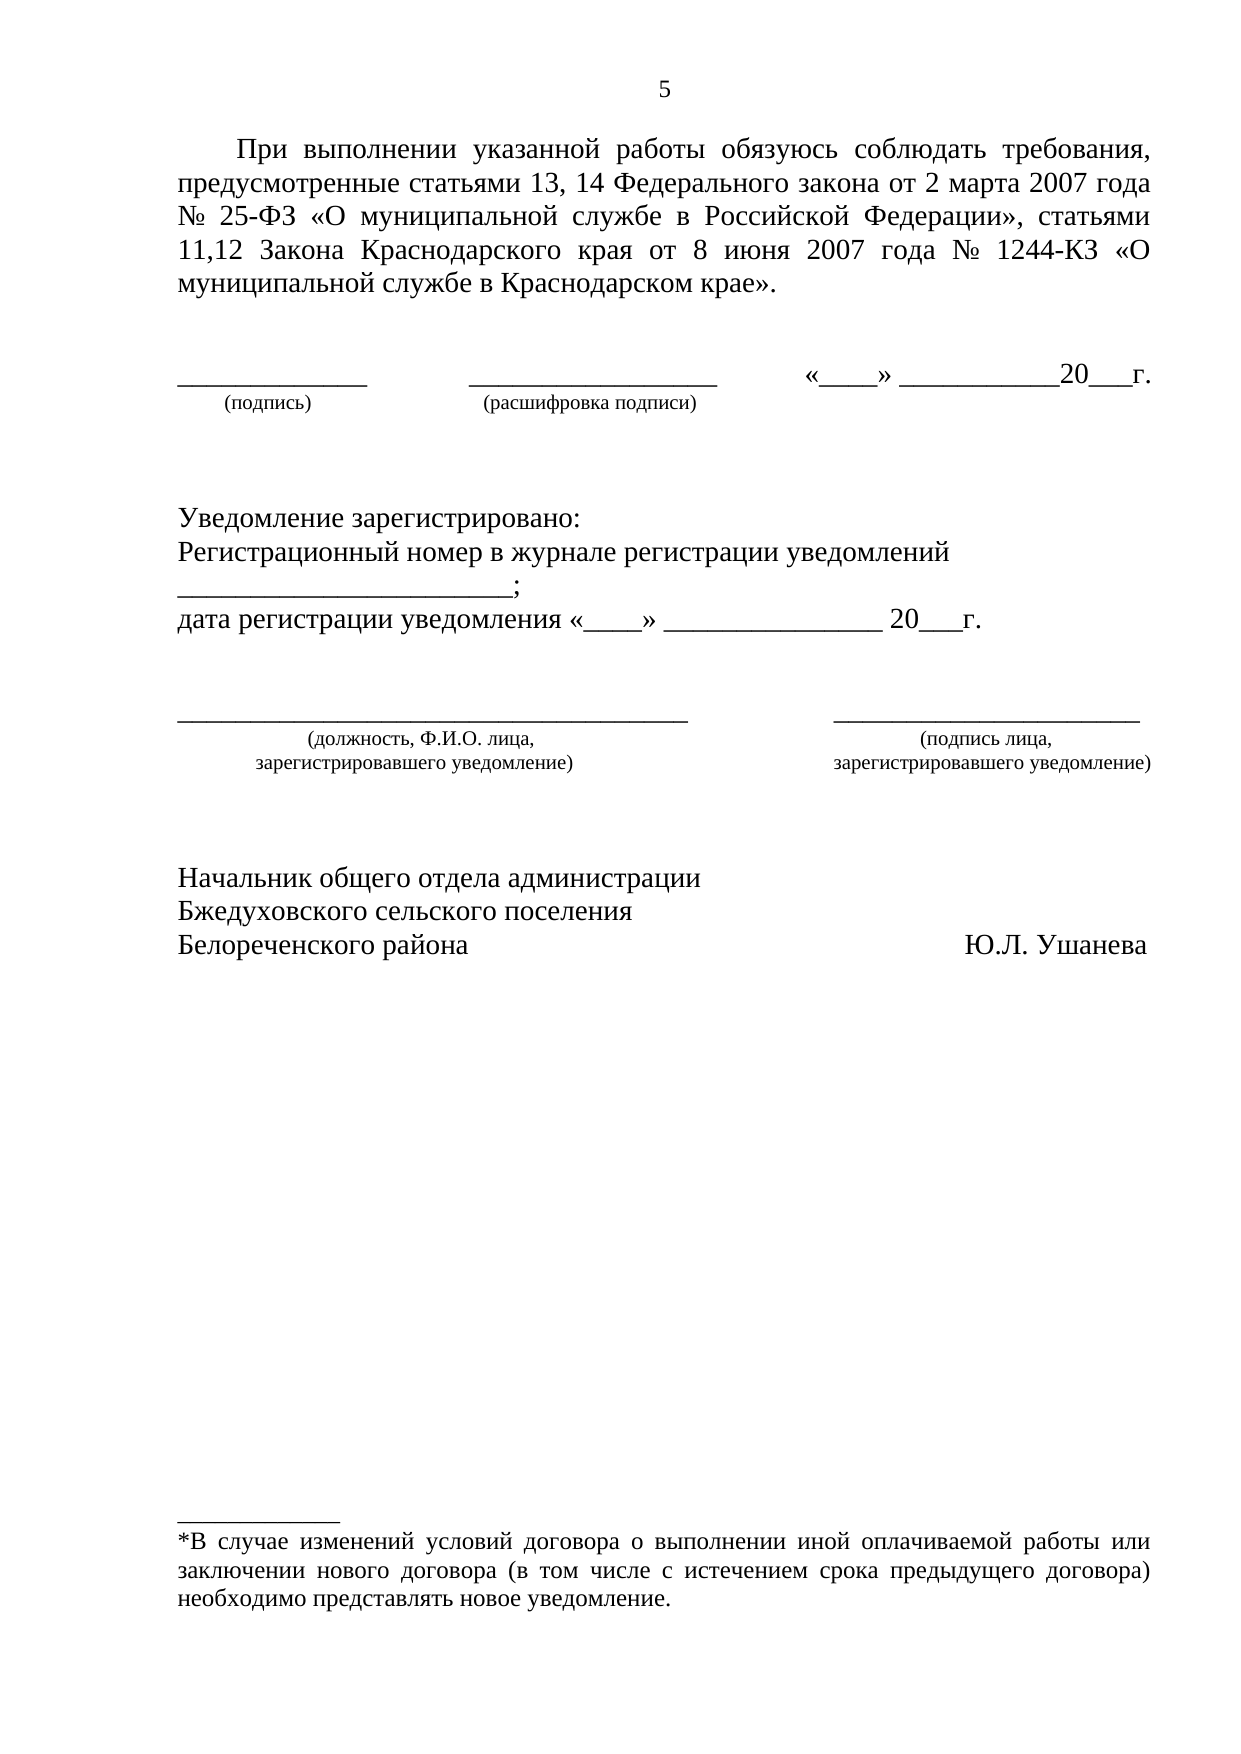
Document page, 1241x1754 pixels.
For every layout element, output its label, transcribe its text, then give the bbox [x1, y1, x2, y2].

text _____________ _________________ «____» ___________20___г. [177, 357, 1152, 390]
text *В случае изменений условий договора о выполнении иной оплачиваемой работы или заключении нового договора (в том числе с истечением срока предыдущего договора) необходимо представлять новое уведомление. [177, 1526, 1152, 1612]
text ___________________________________ _____________________ [177, 692, 1152, 726]
text Начальник общего отдела администрации [177, 860, 1152, 893]
text дата регистрации уведомления «____» _______________ 20___г. [177, 601, 1152, 634]
text Белореченского района Ю.Л. Ушанева [177, 927, 1152, 961]
text (должность, Ф.И.О. лица, (подпись лица, [177, 726, 1152, 750]
text зарегистрировавшего уведомление) зарегистрировавшего уведомление) [177, 750, 1152, 774]
text Бжедуховского сельского поселения [177, 893, 1152, 927]
text _____________ [177, 1497, 1152, 1526]
text Уведомление зарегистрировано: [177, 500, 1152, 534]
text При выполнении указанной работы обязуюсь соблюдать требования, предусмотренные статьями 13, 14 Федерального закона от 2 марта 2007 года № 25-ФЗ «О муниципальной службе в Российской Федерации», статьями 11,12 Закона Краснодарского края от 8 июня 2007 года № 1244-КЗ «О муниципальной службе в Краснодарском крае». [177, 131, 1152, 299]
text Регистрационный номер в журнале регистрации уведомлений _______________________; [177, 534, 1152, 601]
text (подпись) (расшифровка подписи) [177, 390, 1152, 414]
